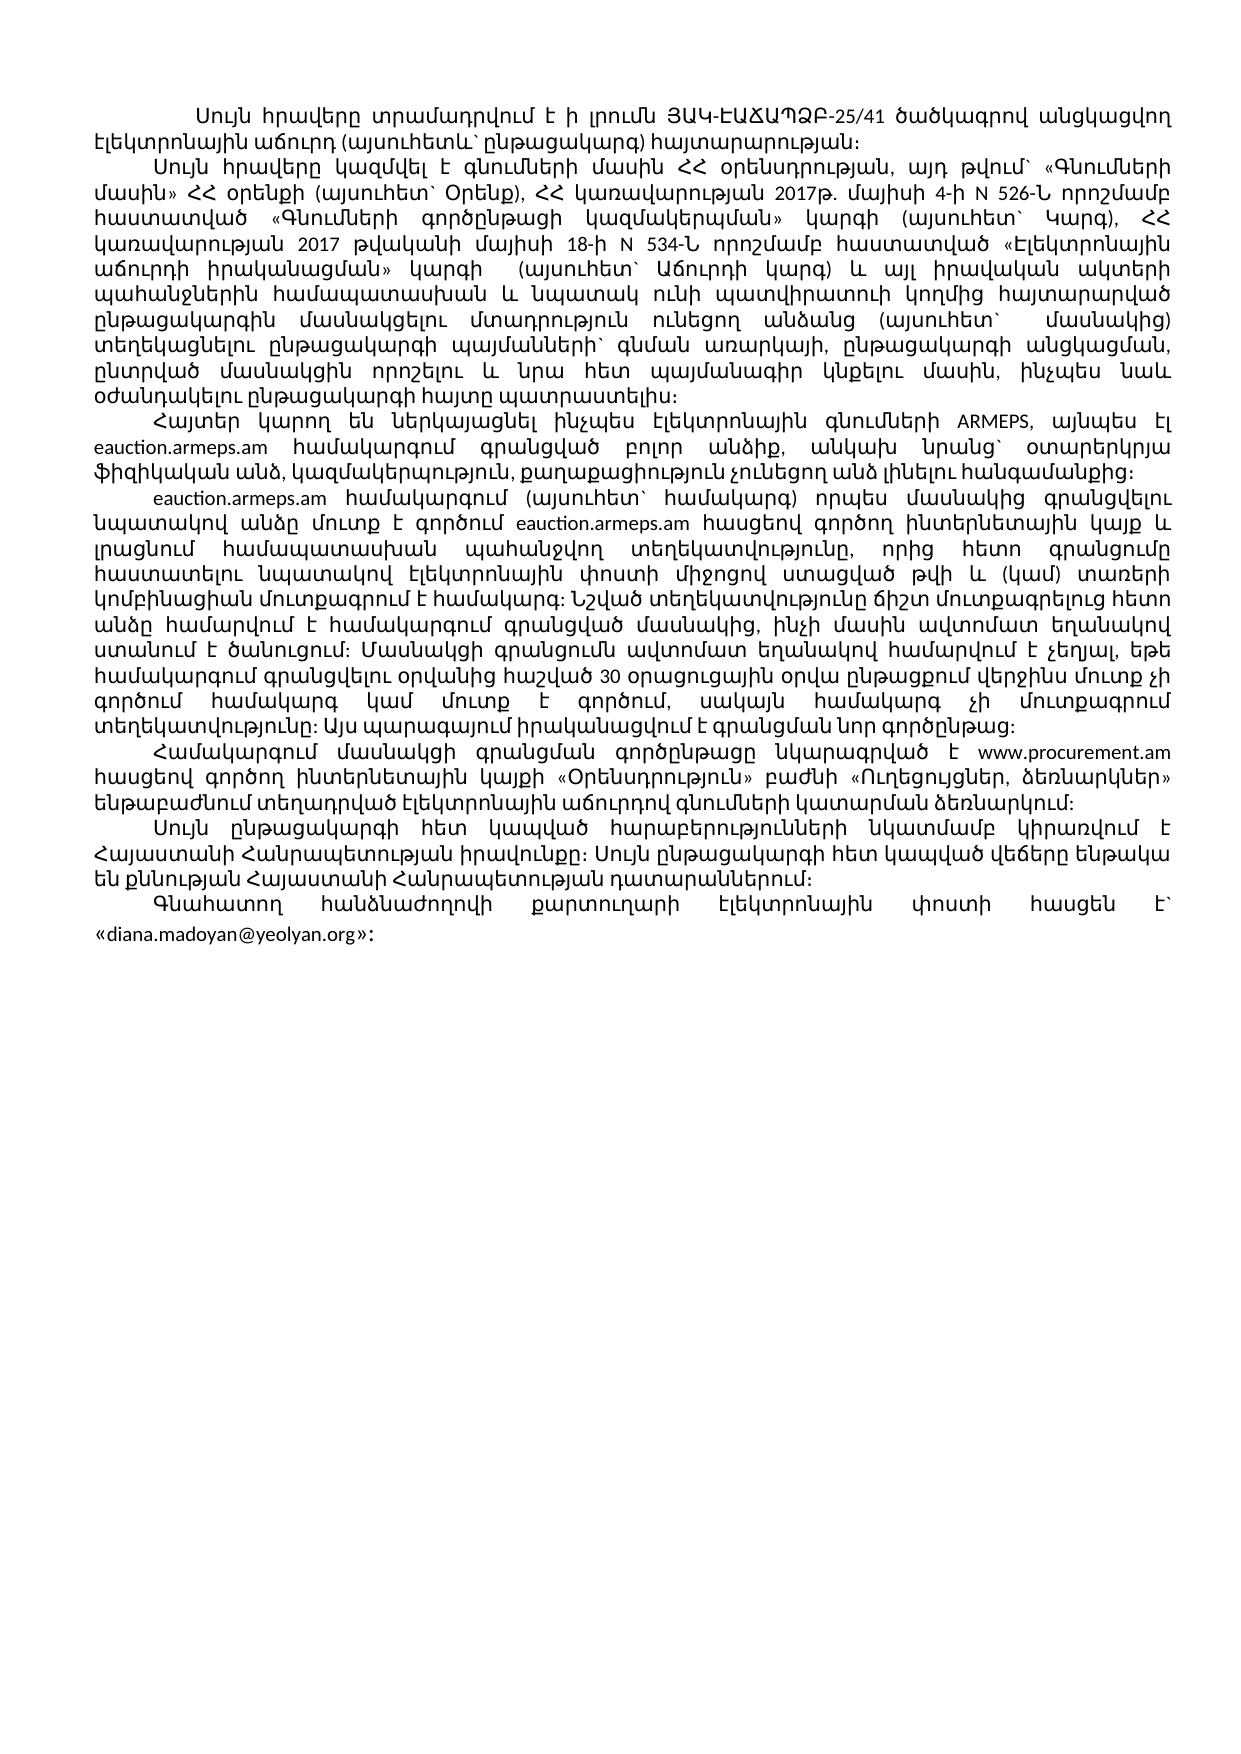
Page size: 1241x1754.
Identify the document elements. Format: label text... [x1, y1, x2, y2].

text Սույն հրավերը տրամադրվում է ի լրումն ՅԱԿ-ԷԱՃԱՊՁԲ-25/41 ծածկագրով անցկացվող էլեկտրոնային աճուրդ (այսուհետև` ընթացակարգ) հայտարարության։ [94, 104, 1171, 154]
text eauction.armeps.am համակարգում (այսուհետ` համակարգ) որպես մասնակից գրանցվելու նպատակով անձը մուտք է գործում eauction.armeps.am հասցեով գործող ինտերնետային կայք և լրացնում համապատասխան պահանջվող տեղեկատվությունը, որից հետո գրանցումը հաստատելու նպատակով էլեկտրոնային փոստի միջոցով ստացված թվի և (կամ) տառերի կոմբինացիան մուտքագրում է համակարգ: Նշված տեղեկատվությունը ճիշտ մուտքագրելուց հետո անձը համարվում է համակարգում գրանցված մասնակից, ինչի մասին ավտոմատ եղանակով ստանում է ծանուցում: Մասնակցի գրանցումն ավտոմատ եղանակով համարվում է չեղյալ, եթե համակարգում գրանցվելու օրվանից հաշված 30 օրացուցային օրվա ընթացքում վերջինս մուտք չի գործում համակարգ կամ մուտք է գործում, սակայն համակարգ չի մուտքագրում տեղեկատվությունը: Այս պարագայում իրականացվում է գրանցման նոր գործընթաց: [94, 485, 1171, 739]
text Հայտեր կարող են ներկայացնել ինչպես էլեկտրոնային գնումների ARMEPS, այնպես էլ eauction.armeps.am համակարգում գրանցված բոլոր անձիք, անկախ նրանց` օտարերկրյա ֆիզիկական անձ, կազմակերպություն, քաղաքացիություն չունեցող անձ լինելու հանգամանքից։ [94, 409, 1171, 485]
text Գնահատող հանձնաժողովի քարտուղարի էլեկտրոնային փոստի հասցեն է` «diana.madoyan@yeolyan.org»: [94, 892, 1171, 948]
text Սույն հրավերը կազմվել է գնումների մասին ՀՀ օրենսդրության, այդ թվում` «Գնումների մասին» ՀՀ օրենքի (այսուհետ` Օրենք), ՀՀ կառավարության 2017թ. մայիսի 4-ի N 526-Ն որոշմամբ հաստատված «Գնումների գործընթացի կազմակերպման» կարգի (այսուհետ` Կարգ), ՀՀ կառավարության 2017 թվականի մայիսի 18-ի N 534-Ն որոշմամբ հաստատված «Էլեկտրոնային աճուրդի իրականացման» կարգի (այսուհետ` Աճուրդի կարգ) և այլ իրավական ակտերի պահանջներին համապատասխան և նպատակ ունի պատվիրատուի կողմից հայտարարված ընթացակարգին մասնակցելու մտադրություն ունեցող անձանց (այսուհետ` մասնակից) տեղեկացնելու ընթացակարգի պայմանների` գնման առարկայի, ընթացակարգի անցկացման, ընտրված մասնակցին որոշելու և նրա հետ պայմանագիր կնքելու մասին, ինչպես նաև օժանդակելու ընթացակարգի հայտը պատրաստելիս։ [94, 154, 1171, 409]
text Սույն ընթացակարգի հետ կապված հարաբերությունների նկատմամբ կիրառվում է Հայաստանի Հանրապետության իրավունքը։ Սույն ընթացակարգի հետ կապված վեճերը ենթակա են քննության Հայաստանի Հանրապետության դատարաններում։ [94, 815, 1171, 892]
text Համակարգում մասնակցի գրանցման գործընթացը նկարագրված է www.procurement.am հասցեով գործող ինտերնետային կայքի «Օրենսդրություն» բաժնի «Ուղեցույցներ, ձեռնարկներ» ենթաբաժնում տեղադրված էլեկտրոնային աճուրդով գնումների կատարման ձեռնարկում: [94, 739, 1171, 815]
